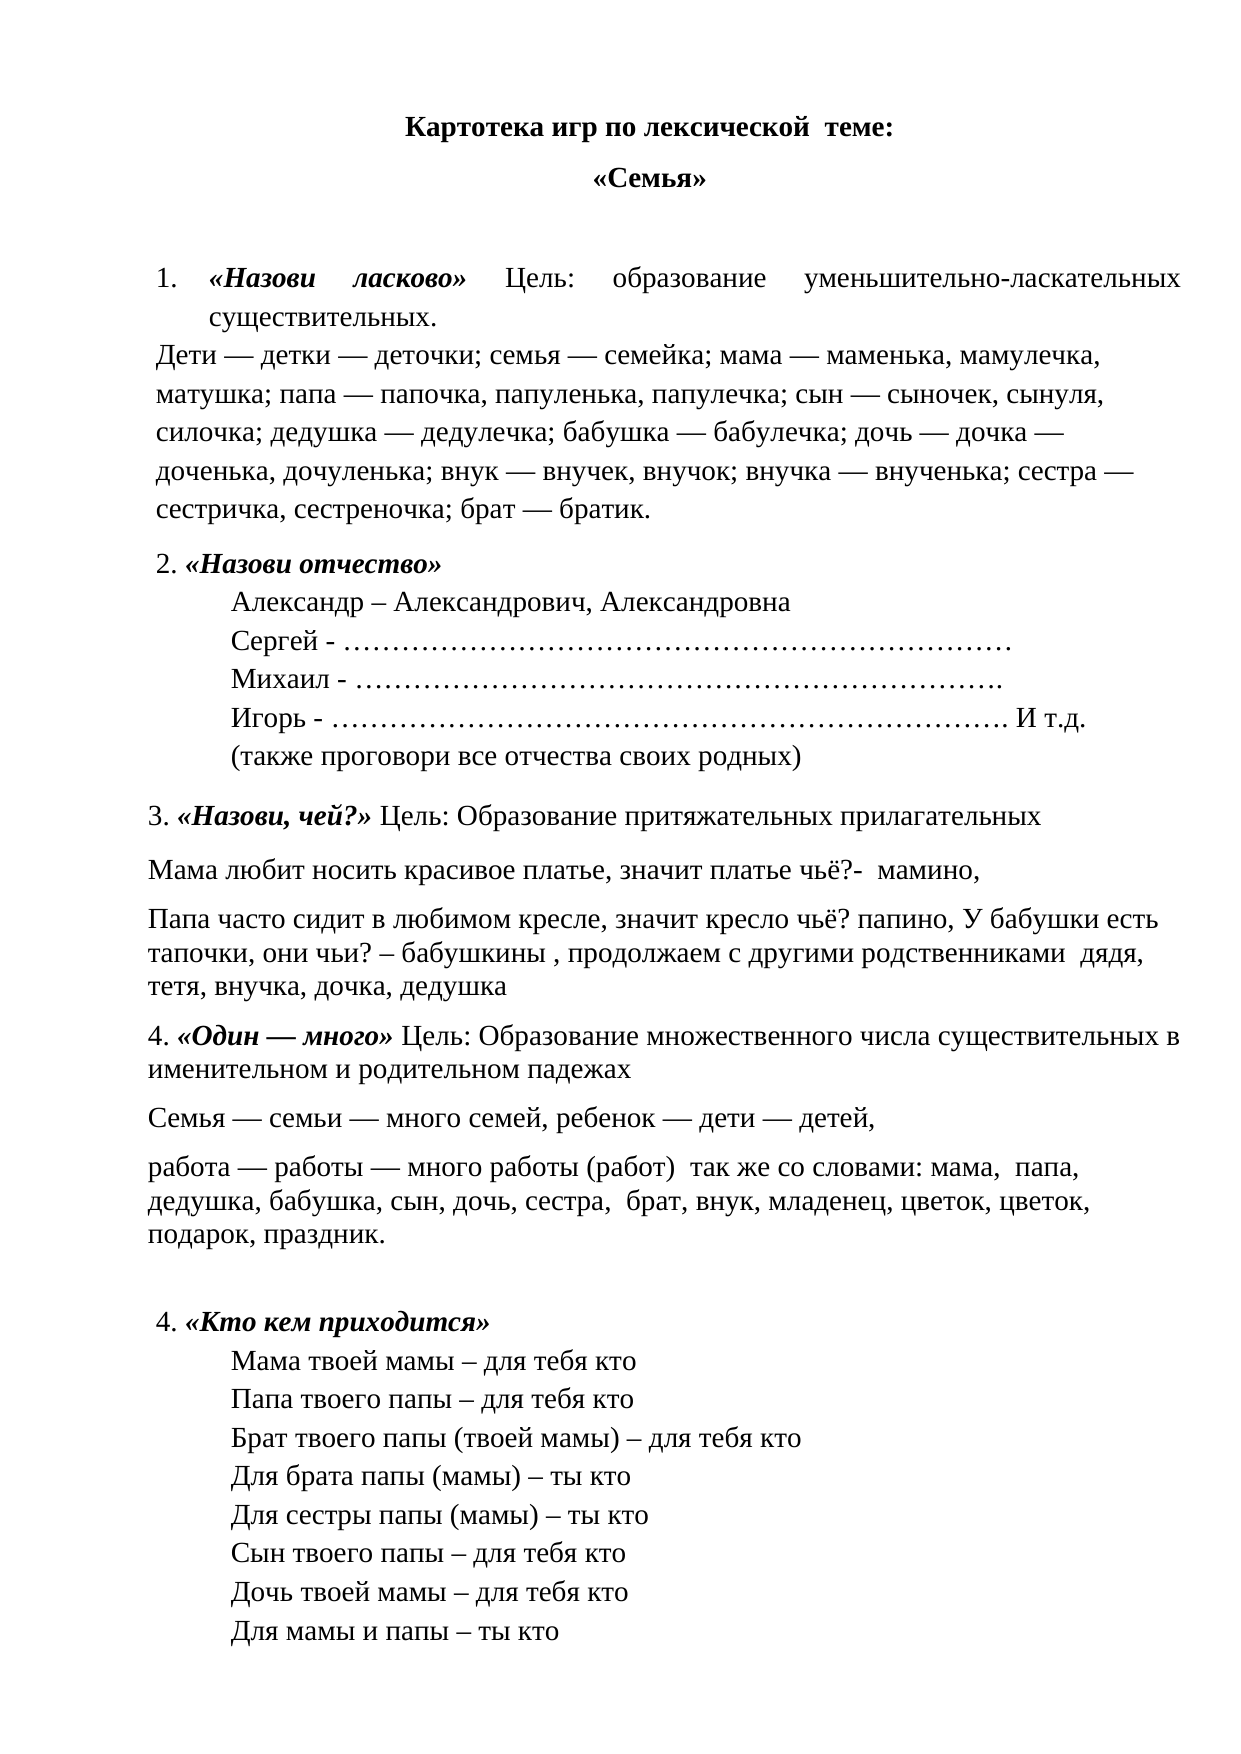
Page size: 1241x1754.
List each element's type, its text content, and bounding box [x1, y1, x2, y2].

list «Назови ласково» Цель: образование уменьшительно-ласкательных существительных. [156, 260, 1181, 332]
text работа — работы — много работы (работ) так же со словами: мама, папа, дедушка, бабушка, сын, дочь, сестра, брат, внук, младенец, цветок, цветок, подарок, праздник. [148, 1149, 1181, 1250]
text 3. «Назови, чей?» Цель: Образование притяжательных прилагательных [148, 798, 1181, 831]
text Папа твоего папы – для тебя кто [231, 1381, 1181, 1415]
text Семья — семьи — много семей, ребенок — дети — детей, [148, 1100, 1181, 1134]
text 2. «Назови отчество» [156, 546, 1181, 579]
text Дети — детки — деточки; семья — семейка; мама — маменька, мамулечка, матушка; папа — папочка, папуленька, папулечка; сын — сыночек, сынуля, силочка; дедушка — дедулечка; бабушка — бабулечка; дочь — дочка — доченька, дочуленька; внук — внучек, внучок; внучка — внученька; сестра — сестричка, сестреночка; брат — братик. [156, 337, 1181, 525]
text Сын твоего папы – для тебя кто [231, 1536, 1181, 1569]
text Сергей - …………………………………………………………… [231, 623, 1181, 656]
text Мама любит носить красивое платье, значит платье чьё?- мамино, [148, 852, 1181, 886]
text Мама твоей мамы – для тебя кто [231, 1343, 1181, 1376]
text (также проговори все отчества своих родных) [231, 738, 1181, 772]
text Михаил - …………………………………………………………. [231, 661, 1181, 695]
text Картотека игр по лексической теме: [118, 109, 1181, 143]
text Для сестры папы (мамы) – ты кто [231, 1497, 1181, 1531]
text «Семья» [118, 160, 1181, 193]
text Дочь твоей мамы – для тебя кто [231, 1574, 1181, 1608]
text Для брата папы (мамы) – ты кто [231, 1458, 1181, 1492]
text 4. «Один — много» Цель: Образование множественного числа существительных в именительном и родительном падежах [148, 1018, 1181, 1085]
text Папа часто сидит в любимом кресле, значит кресло чьё? папино, У бабушки есть тапочки, они чьи? – бабушкины , продолжаем с другими родственниками дядя, тетя, внучка, дочка, дедушка [148, 901, 1181, 1002]
text Для мамы и папы – ты кто [231, 1613, 1181, 1646]
text Игорь - ……………………………………………………………. И т.д. [231, 700, 1181, 733]
text Брат твоего папы (твоей мамы) – для тебя кто [231, 1420, 1181, 1453]
text 4. «Кто кем приходится» [156, 1304, 1181, 1338]
text Александр – Александрович, Александровна [231, 584, 1181, 618]
